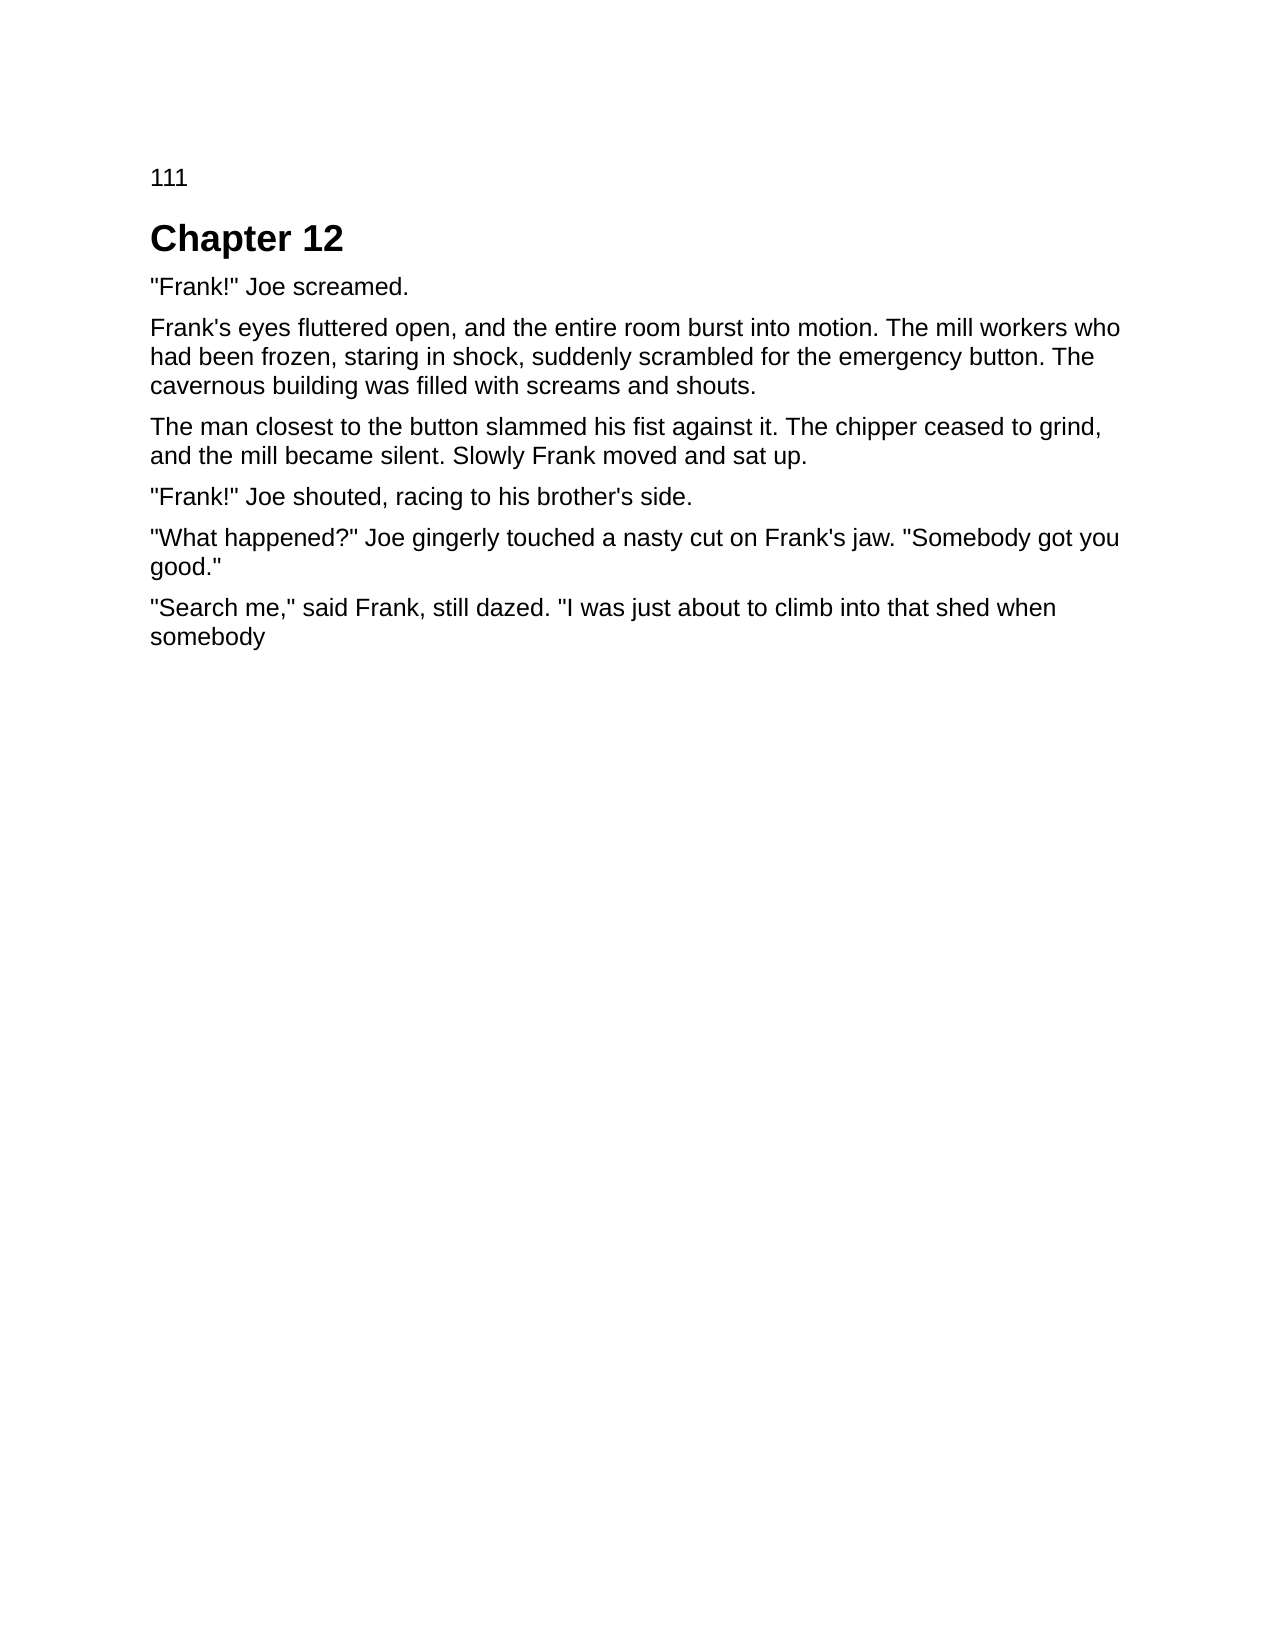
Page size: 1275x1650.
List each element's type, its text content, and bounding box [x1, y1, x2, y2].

text "Frank!" Joe shouted, racing to his brother's side. [150, 482, 1125, 511]
text The man closest to the button slammed his fist against it. The chipper ceased to grind, and the mill became silent. Slowly Frank moved and sat up. [150, 412, 1125, 469]
text "What happened?" Joe gingerly touched a nasty cut on Frank's jaw. "Somebody got you good." [150, 523, 1125, 581]
text "Frank!" Joe screamed. [150, 272, 1125, 301]
text 111 [150, 162, 1125, 191]
text Frank's eyes fluttered open, and the entire room burst into motion. The mill workers who had been frozen, staring in shock, suddenly scrambled for the emergency button. The cavernous building was filled with screams and shouts. [150, 313, 1125, 399]
text "Search me," said Frank, still dazed. "I was just about to climb into that shed when somebody [150, 593, 1125, 651]
subtitle Chapter 12 [150, 216, 1125, 259]
